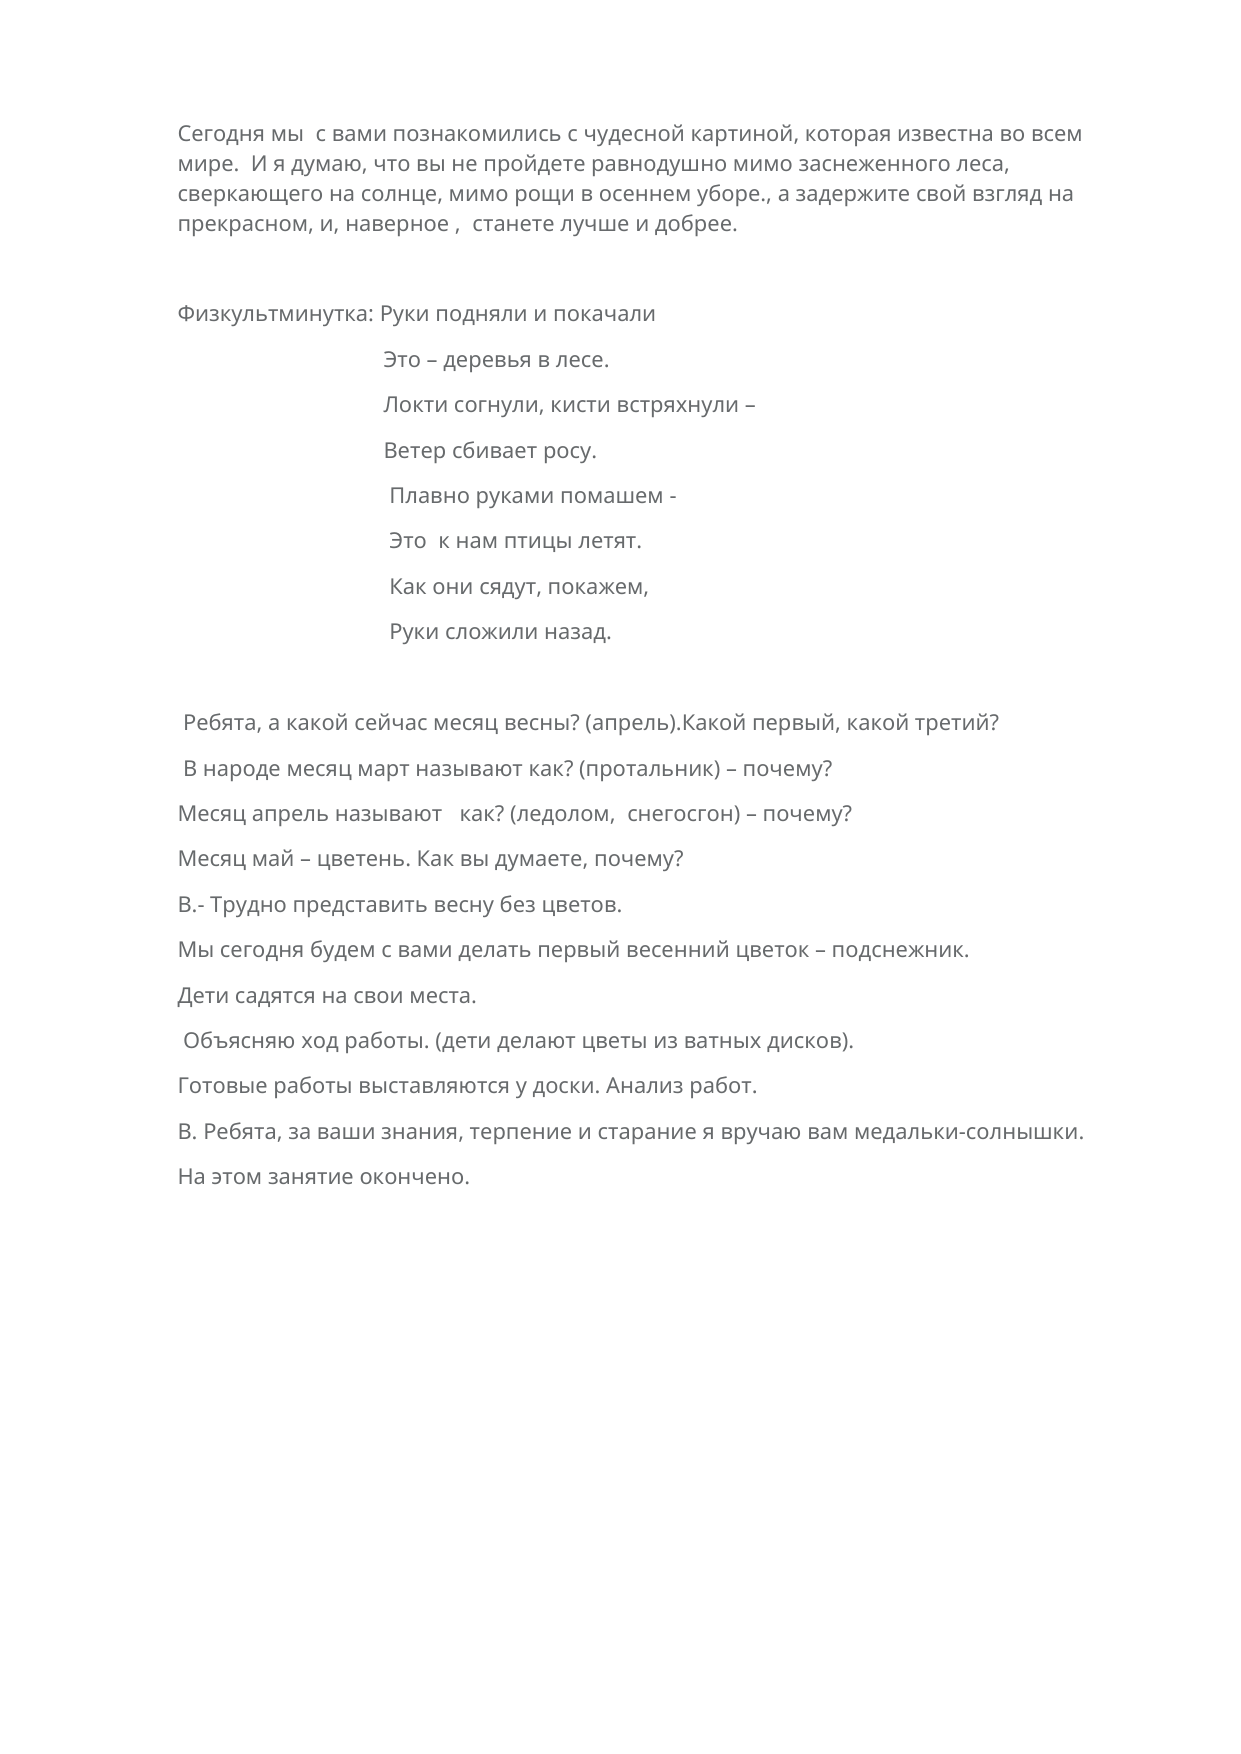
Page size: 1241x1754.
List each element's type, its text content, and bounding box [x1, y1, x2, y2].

text Ребята, а какой сейчас месяц весны? (апрель).Какой первый, какой третий? [177, 707, 1152, 737]
text Месяц апрель называют как? (ледолом, снегосгон) – почему? [177, 798, 1152, 828]
text Это к нам птицы летят. [177, 525, 1152, 555]
text Месяц май – цветень. Как вы думаете, почему? [177, 843, 1152, 873]
text Плавно руками помашем - [177, 480, 1152, 510]
text Как они сядут, покажем, [177, 571, 1152, 601]
text Мы сегодня будем с вами делать первый весенний цветок – подснежник. [177, 934, 1152, 964]
text Это – деревья в лесе. [177, 344, 1152, 373]
text Готовые работы выставляются у доски. Анализ работ. [177, 1070, 1152, 1100]
text Руки сложили назад. [177, 616, 1152, 646]
text В. Ребята, за ваши знания, терпение и старание я вручаю вам медальки-солнышки. [177, 1116, 1152, 1146]
text На этом занятие окончено. [177, 1161, 1152, 1191]
text Сегодня мы с вами познакомились с чудесной картиной, которая известна во всем мире. И я думаю, что вы не пройдете равнодушно мимо заснеженного леса, сверкающего на солнце, мимо рощи в осеннем уборе., а задержите свой взгляд на прекрасном, и, наверное , станете лучше и добрее. [177, 118, 1152, 237]
text Дети садятся на свои места. [177, 979, 1152, 1009]
text Объясняю ход работы. (дети делают цветы из ватных дисков). [177, 1025, 1152, 1055]
text Локти согнули, кисти встряхнули – [177, 389, 1152, 419]
text В народе месяц март называют как? (протальник) – почему? [177, 752, 1152, 782]
text Ветер сбивает росу. [177, 434, 1152, 464]
text В.- Трудно представить весну без цветов. [177, 889, 1152, 918]
text Физкультминутка: Руки подняли и покачали [177, 298, 1152, 328]
